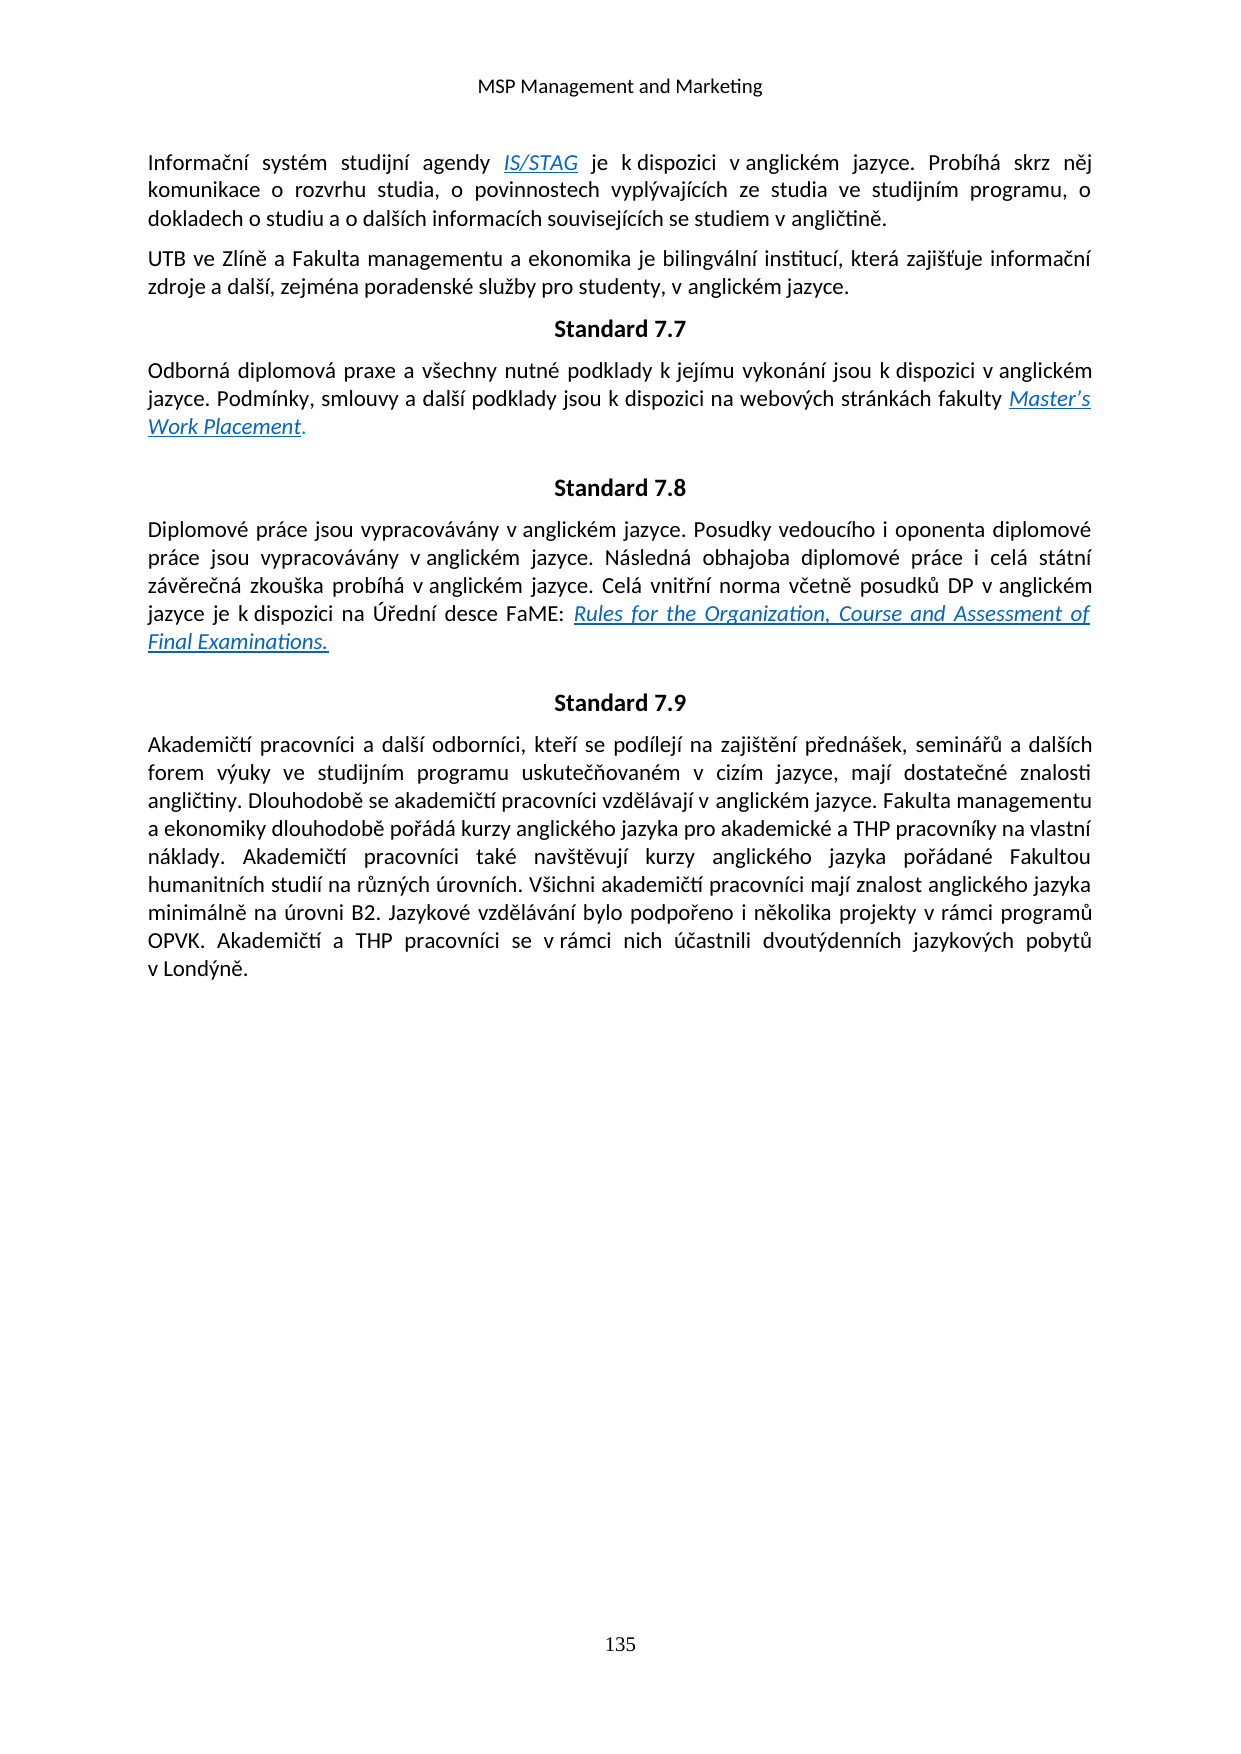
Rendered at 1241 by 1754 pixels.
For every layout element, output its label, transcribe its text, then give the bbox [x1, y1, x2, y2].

text UTB ve Zlíně a Fakulta managementu a ekonomika je bilingvální institucí, která zajišťuje informační zdroje a další, zejména poradenské služby pro studenty, v anglickém jazyce. [148, 244, 1093, 300]
subtitle Standard 7.7 [148, 313, 1093, 343]
text Akademičtí pracovníci a další odborníci, kteří se podílejí na zajištění přednášek, seminářů a dalších forem výuky ve studijním programu uskutečňovaném v cizím jazyce, mají dostatečné znalosti angličtiny. Dlouhodobě se akademičtí pracovníci vzdělávají v anglickém jazyce. Fakulta managementu a ekonomiky dlouhodobě pořádá kurzy anglického jazyka pro akademické a THP pracovníky na vlastní náklady. Akademičtí pracovníci také navštěvují kurzy anglického jazyka pořádané Fakultou humanitních studií na různých úrovních. Všichni akademičtí pracovníci mají znalost anglického jazyka minimálně na úrovni B2. Jazykové vzdělávání bylo podpořeno i několika projekty v rámci programů OPVK. Akademičtí a THP pracovníci se v rámci nich účastnili dvoutýdenních jazykových pobytů v Londýně. [148, 730, 1093, 982]
text Diplomové práce jsou vypracovávány v anglickém jazyce. Posudky vedoucího i oponenta diplomové práce jsou vypracovávány v anglickém jazyce. Následná obhajoba diplomové práce i celá státní závěrečná zkouška probíhá v anglickém jazyce. Celá vnitřní norma včetně posudků DP v anglickém jazyce je k dispozici na Úřední desce FaME: Rules for the Organization, Course and Assessment of Final Examinations. [148, 515, 1093, 655]
subtitle Odborná diplomová praxe a všechny nutné podklady k jejímu vykonání jsou k dispozici v anglickém jazyce. Podmínky, smlouvy a další podklady jsou k dispozici na webových stránkách fakulty Master’s Work Placement. [148, 356, 1093, 440]
subtitle Standard 7.9 [148, 687, 1093, 718]
text Informační systém studijní agendy IS/STAG je k dispozici v anglickém jazyce. Probíhá skrz něj komunikace o rozvrhu studia, o povinnostech vyplývajících ze studia ve studijním programu, o dokladech o studiu a o dalších informacích souvisejících se studiem v angličtině. [148, 148, 1093, 232]
subtitle Standard 7.8 [148, 472, 1093, 502]
